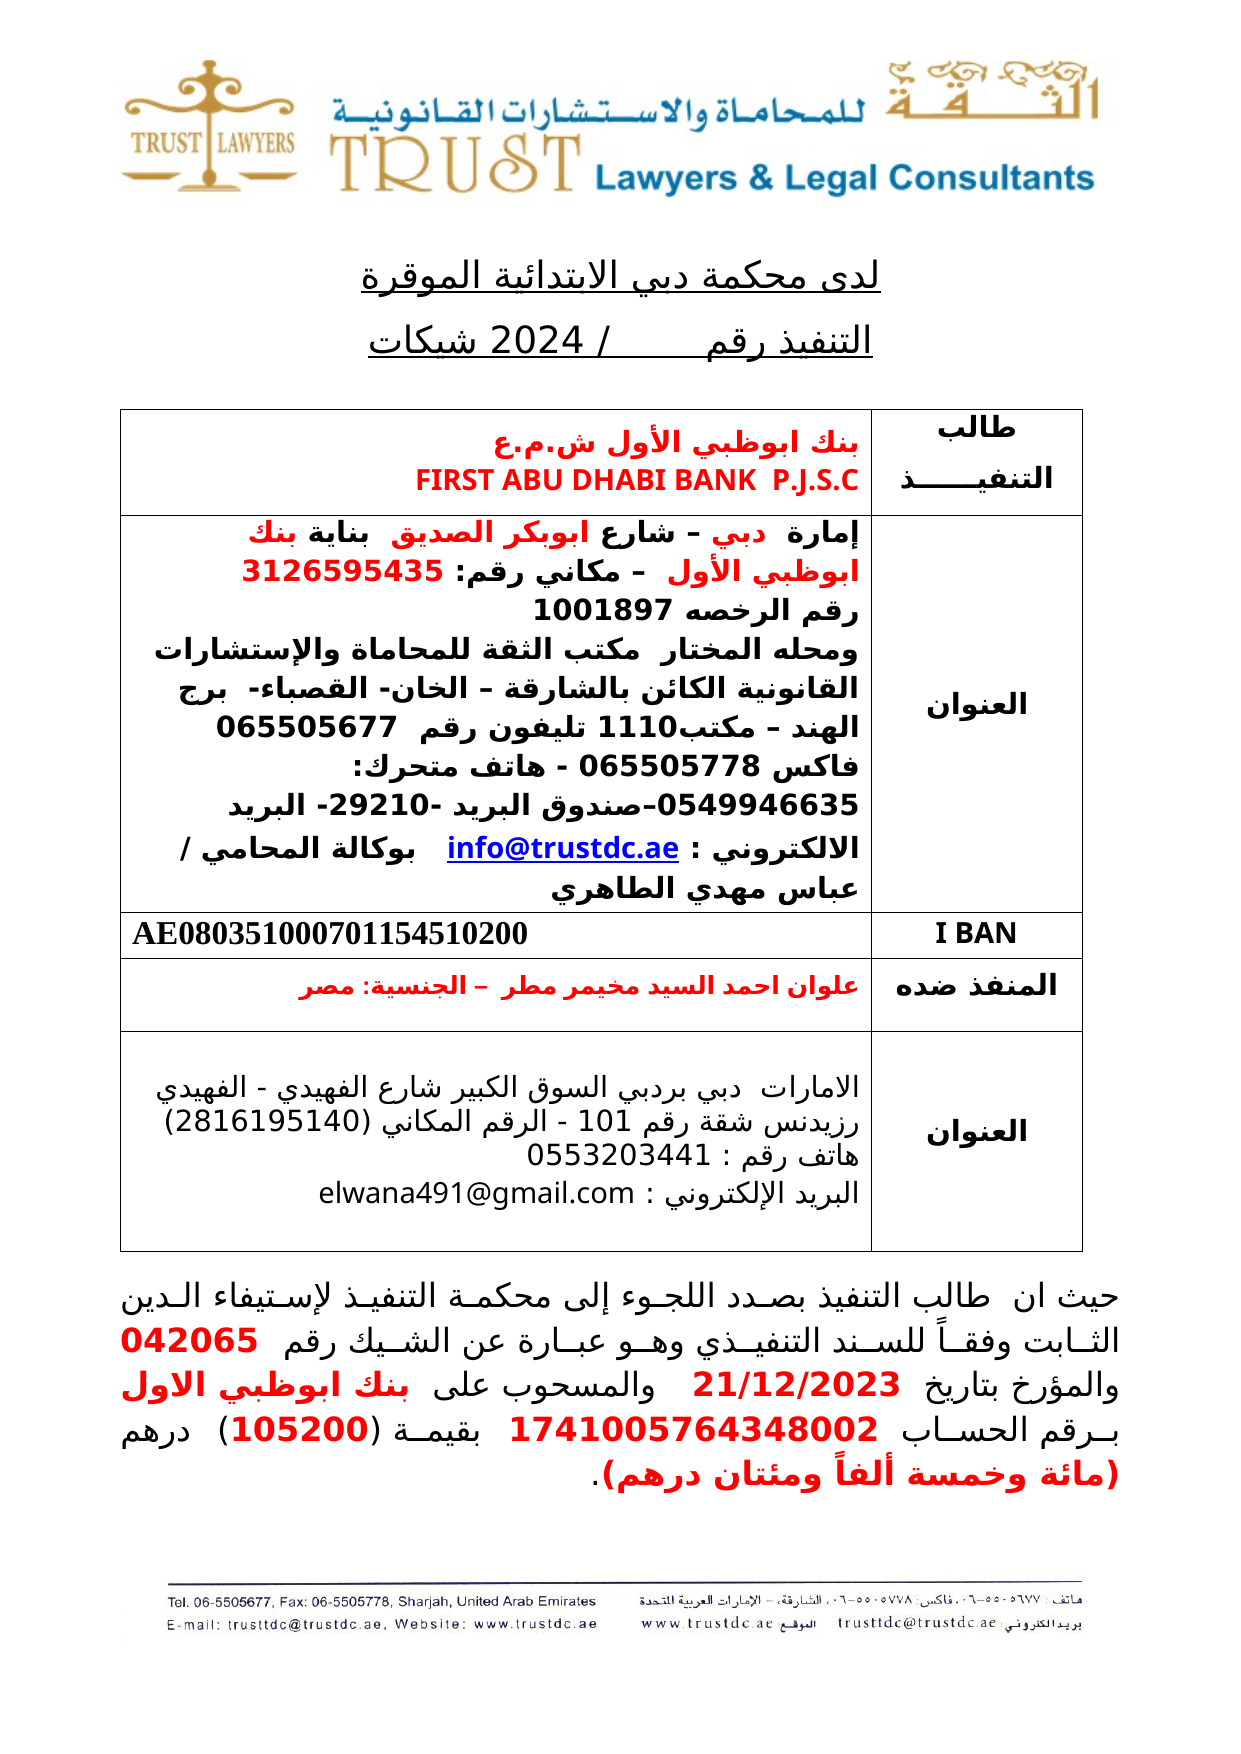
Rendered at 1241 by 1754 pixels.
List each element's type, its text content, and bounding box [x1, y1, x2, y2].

table_cell الامارات دبي بردبي السوق الكبير شارع الفهيدي - الفهيدي رزيدنس شقة رقم 101 - الرقم المكاني (2816195140) هاتف رقم : 0553203441 البريد الإلكتروني : elwana491@gmail.com [121, 1032, 871, 1251]
picture [120, 60, 1121, 204]
table_cell إمارة دبي – شارع ابوبكر الصديق بناية بنك ابوظبي الأول – مكاني رقم: 3126595435 رقم الرخصه 1001897 ومحله المختار مكتب الثقة للمحاماة والإستشارات القانونية الكائن بالشارقة – الخان- القصباء- برج الهند – مكتب1110 تليفون رقم 065505677 فاكس 065505778 - هاتف متحرك: 0549946635–صندوق البريد -29210- البريد الالكتروني : info@trustdc.ae بوكالة المحامي / عباس مهدي الطاهري [121, 516, 871, 912]
table_cell I BAN [872, 913, 1082, 958]
text لدى محكمة دبي الابتدائية الموقرة [120, 253, 1120, 297]
table_header بنك ابوظبي الأول ش.م.ع FIRST ABU DHABI BANK P.J.S.C [121, 410, 871, 514]
text حيث ان طالب التنفيذ بصدد اللجوء إلى محكمة التنفيذ لإستيفاء الدين الثابت وفقاً للسند التنفيذي وهو عبارة عن الشيك رقم 042065 والمؤرخ بتاريخ 21/12/2023 والمسحوب على بنك ابوظبي الاول برقم الحساب 1741005764348002 بقيمة (105200) درهم (مائة وخمسة ألفاً ومئتان درهم). [120, 1277, 1120, 1494]
table_cell علوان احمد السيد مخيمر مطر – الجنسية: مصر [121, 959, 871, 1031]
text التنفيذ رقم / 2024 شيكات [120, 319, 1120, 363]
table_cell AE080351000701154510200 [121, 913, 871, 958]
table_cell العنوان [872, 516, 1082, 912]
table_cell المنفذ ضده [872, 959, 1082, 1031]
table_header طالب التنفيــــــذ [872, 410, 1082, 514]
table_cell العنوان [872, 1032, 1082, 1251]
picture [120, 1568, 1121, 1649]
